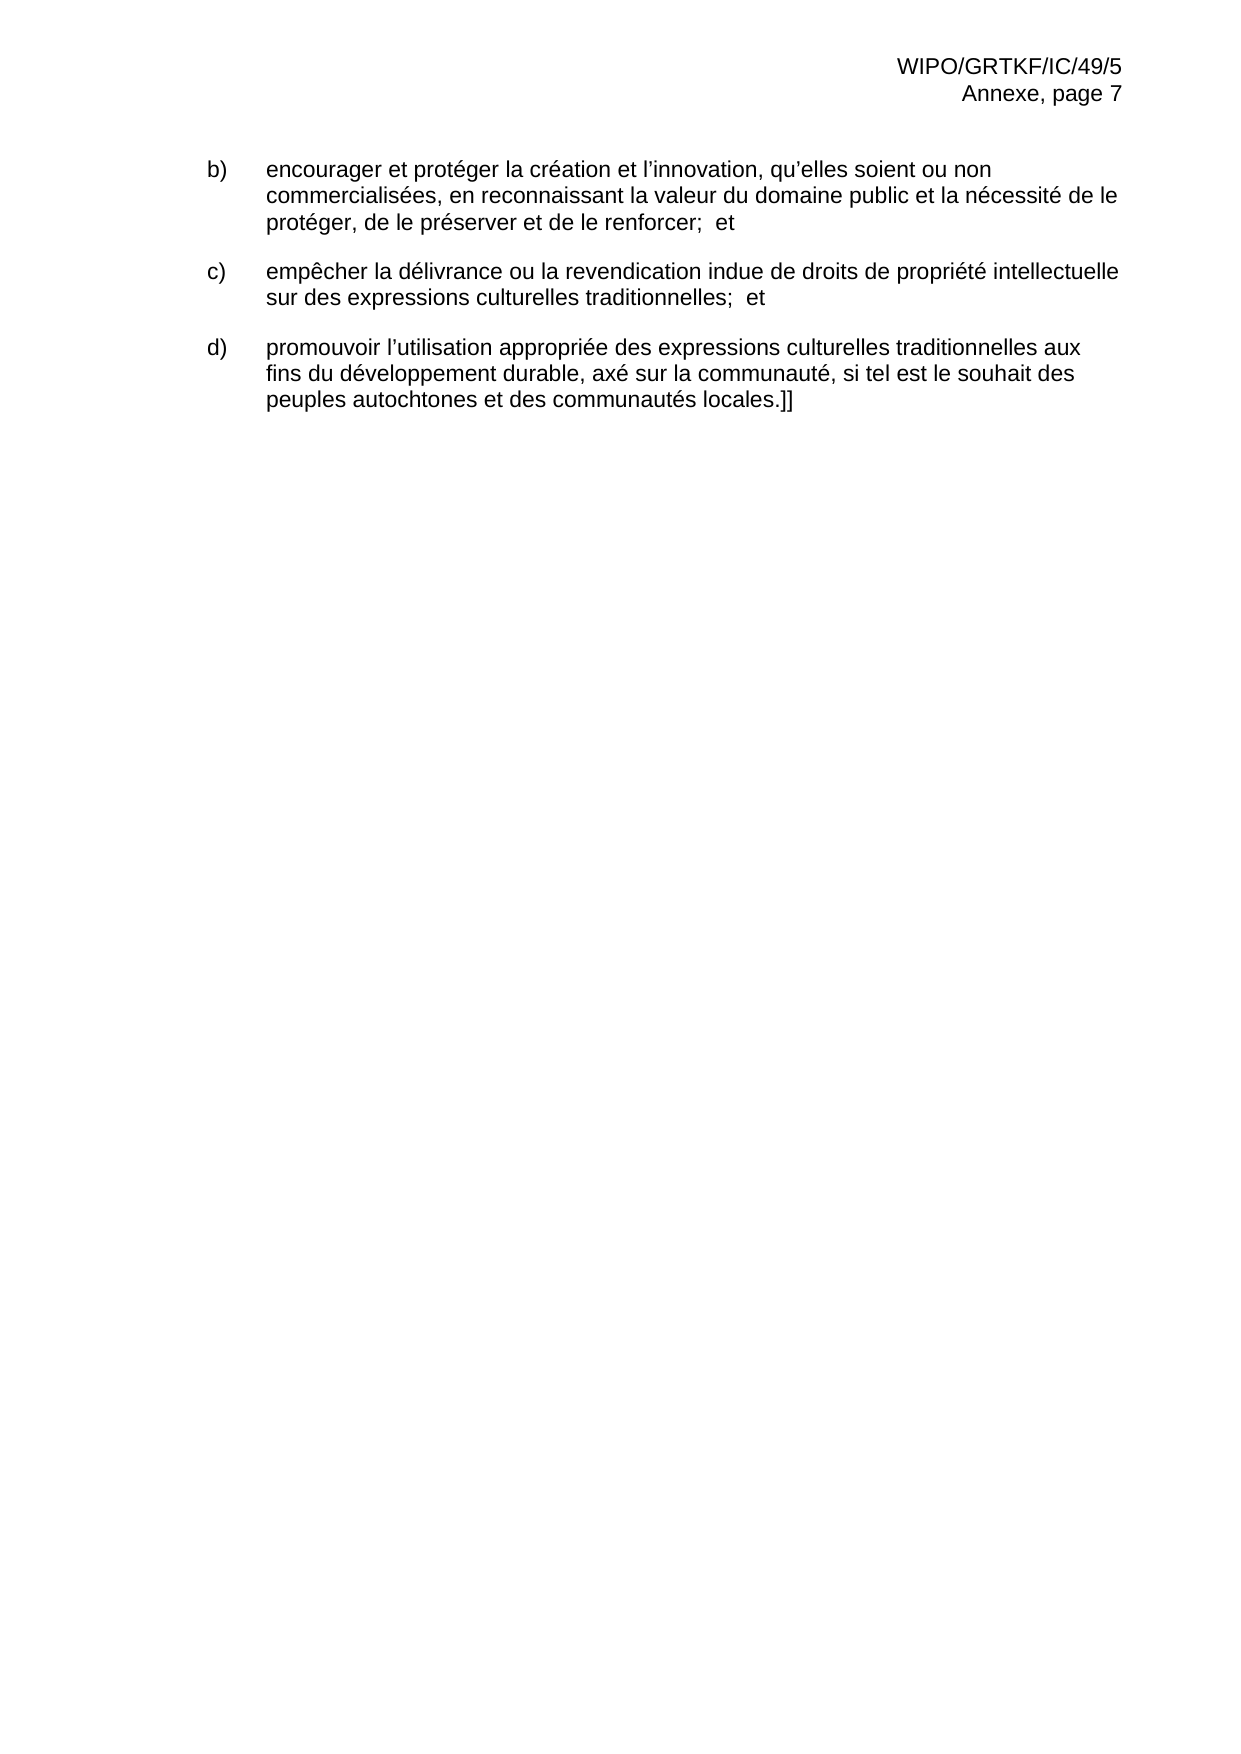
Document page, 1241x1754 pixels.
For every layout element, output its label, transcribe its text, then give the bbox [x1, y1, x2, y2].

text b) encourager et protéger la création et l’innovation, qu’elles soient ou non commercialisées, en reconnaissant la valeur du domaine public et la nécessité de le protéger, de le préserver et de le renforcer; et [207, 156, 1122, 235]
text d) promouvoir l’utilisation appropriée des expressions culturelles traditionnelles aux fins du développement durable, axé sur la communauté, si tel est le souhait des peuples autochtones et des communautés locales.]] [207, 333, 1122, 412]
text c) empêcher la délivrance ou la revendication indue de droits de propriété intellectuelle sur des expressions culturelles traditionnelles; et [207, 258, 1122, 311]
